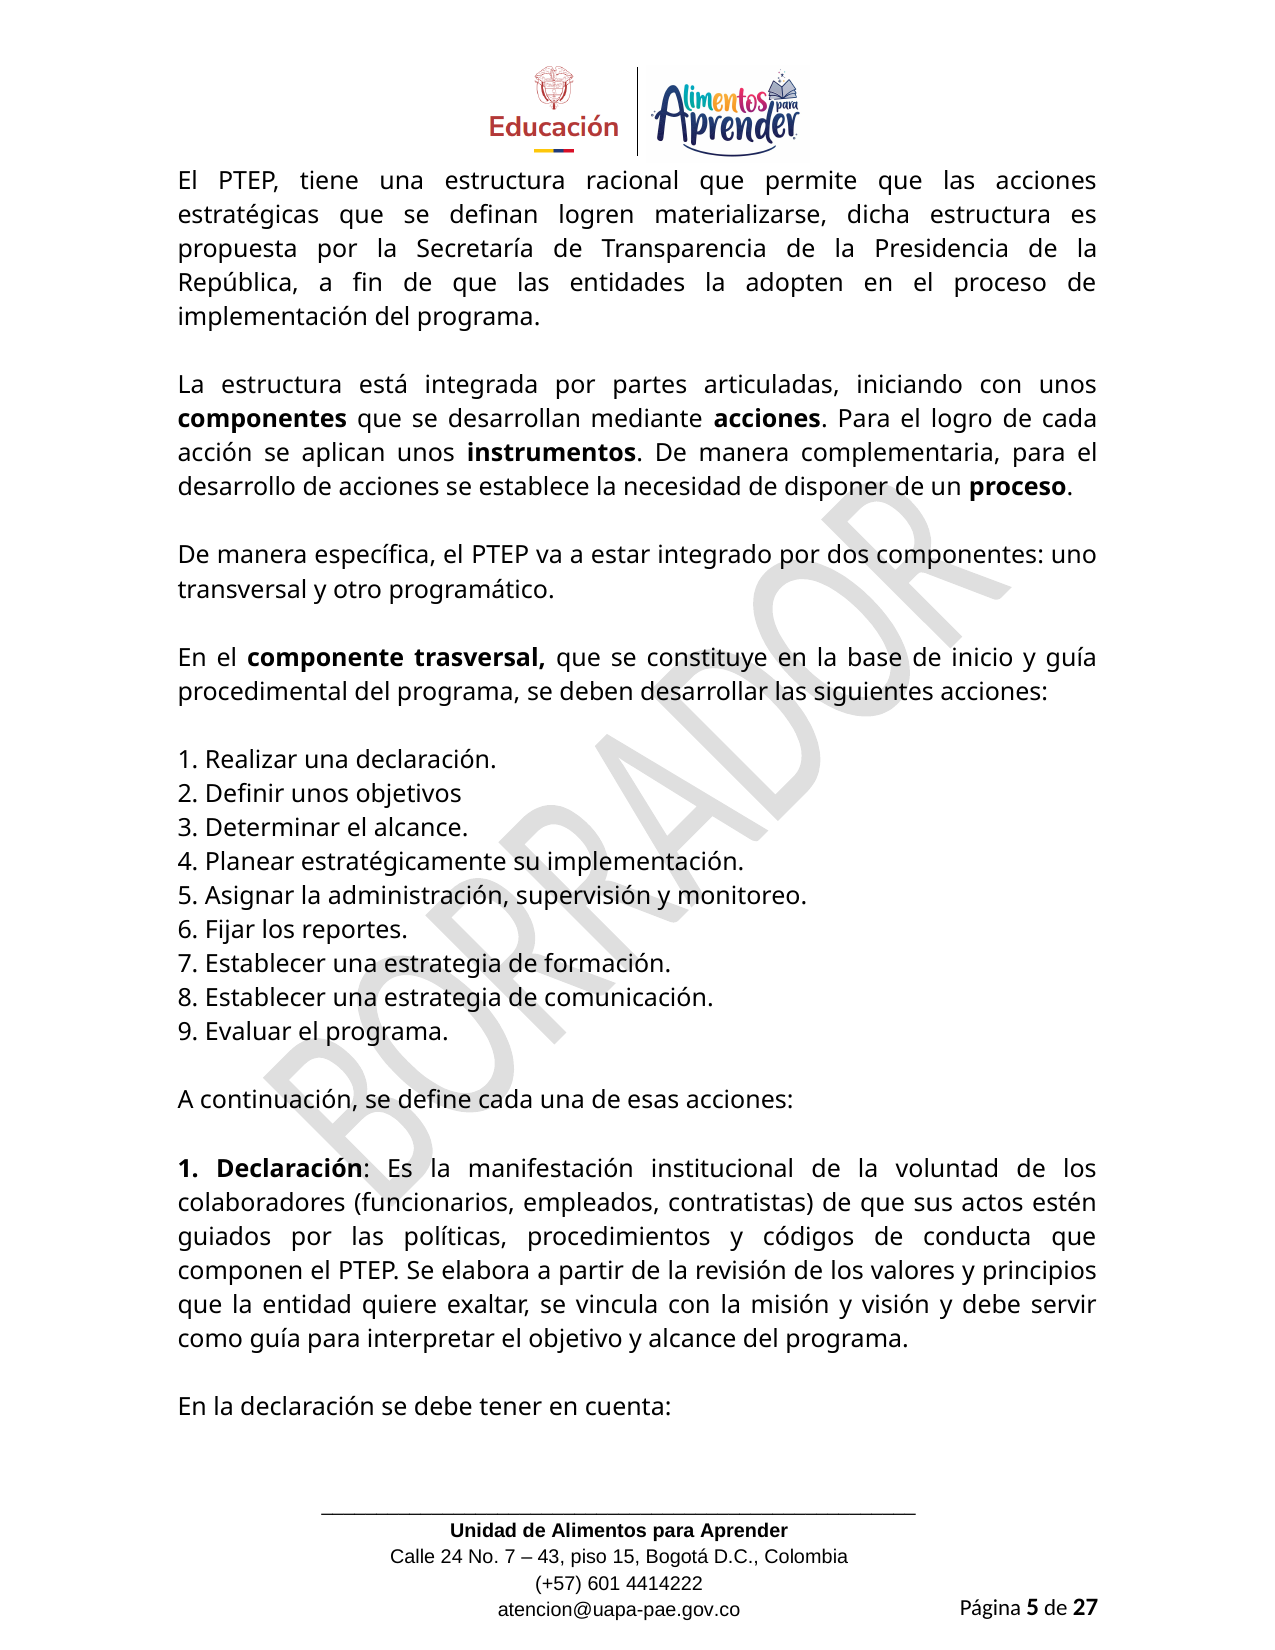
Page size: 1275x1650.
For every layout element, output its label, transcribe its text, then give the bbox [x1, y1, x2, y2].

text De manera específica, el PTEP va a estar integrado por dos componentes: uno transversal y otro programático. [177, 537, 1098, 605]
picture [465, 61, 640, 162]
text 1. Realizar una declaración. [177, 742, 1098, 776]
text La estructura está integrada por partes articuladas, iniciando con unos componentes que se desarrollan mediante acciones. Para el logro de cada acción se aplican unos instrumentos. De manera complementaria, para el desarrollo de acciones se establece la necesidad de disponer de un proceso. [177, 367, 1098, 503]
text 2. Definir unos objetivos [177, 776, 1098, 810]
text 4. Planear estratégicamente su implementación. [177, 844, 1098, 878]
text 8. Establecer una estrategia de comunicación. [177, 980, 1098, 1014]
text A continuación, se define cada una de esas acciones: [177, 1082, 1098, 1116]
text En el componente trasversal, que se constituye en la base de inicio y guía procedimental del programa, se deben desarrollar las siguientes acciones: [177, 639, 1098, 707]
text 7. Establecer una estrategia de formación. [177, 946, 1098, 980]
text 6. Fijar los reportes. [177, 912, 1098, 946]
picture [646, 65, 810, 162]
text El PTEP, tiene una estructura racional que permite que las acciones estratégicas que se definan logren materializarse, dicha estructura es propuesta por la Secretaría de Transparencia de la Presidencia de la República, a fin de que las entidades la adopten en el proceso de implementación del programa. [177, 162, 1098, 333]
text En la declaración se debe tener en cuenta: [177, 1389, 1098, 1423]
text 1. Declaración: Es la manifestación institucional de la voluntad de los colaboradores (funcionarios, empleados, contratistas) de que sus actos estén guiados por las políticas, procedimientos y códigos de conducta que componen el PTEP. Se elabora a partir de la revisión de los valores y principios que la entidad quiere exaltar, se vincula con la misión y visión y debe servir como guía para interpretar el objetivo y alcance del programa. [177, 1150, 1098, 1355]
text 9. Evaluar el programa. [177, 1014, 1098, 1048]
text 5. Asignar la administración, supervisión y monitoreo. [177, 878, 1098, 912]
text 3. Determinar el alcance. [177, 810, 1098, 844]
